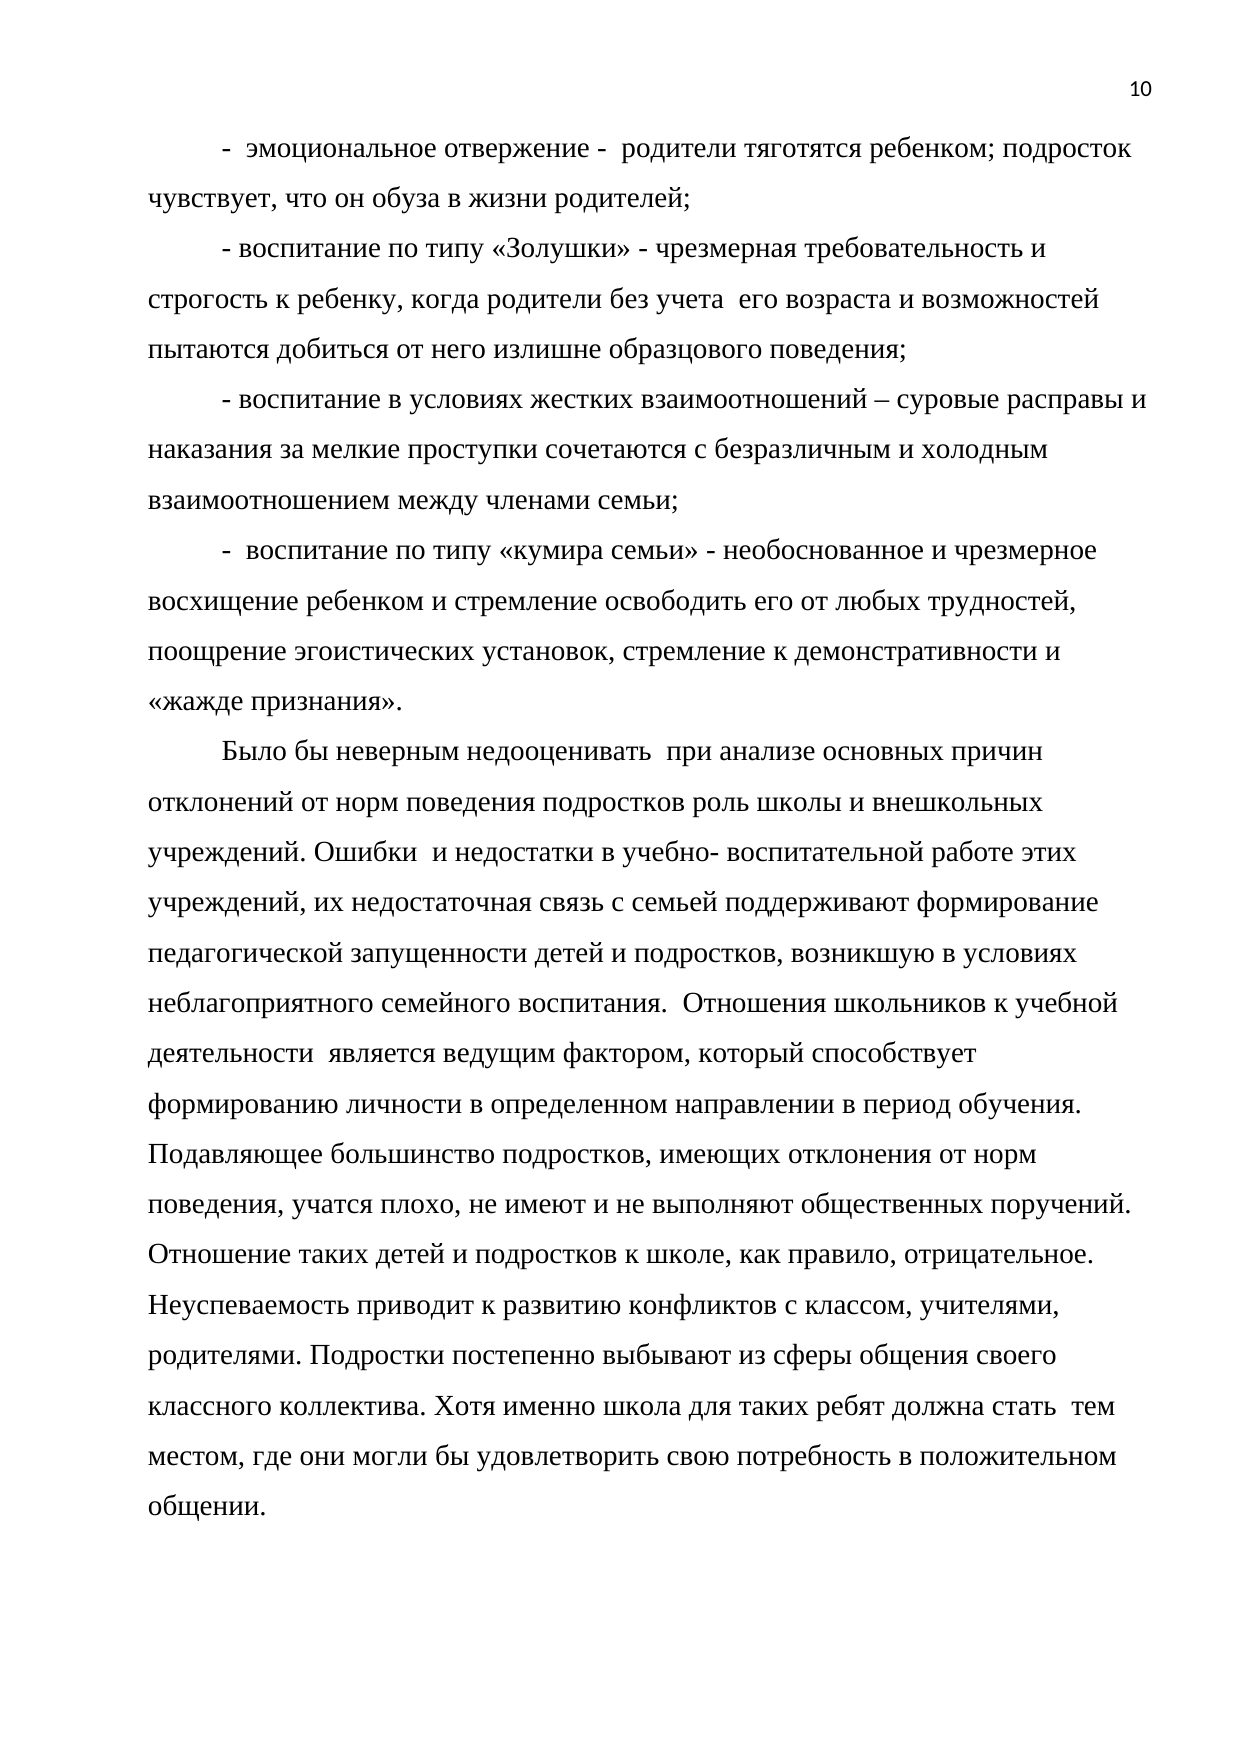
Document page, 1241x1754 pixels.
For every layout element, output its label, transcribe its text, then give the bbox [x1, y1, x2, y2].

text - воспитание в условиях жестких взаимоотношений – суровые расправы и наказания за мелкие проступки сочетаются с безразличным и холодным взаимоотношением между членами семьи; [148, 381, 1152, 516]
text - воспитание по типу «кумира семьи» - необоснованное и чрезмерное восхищение ребенком и стремление освободить его от любых трудностей, поощрение эгоистических установок, стремление к демонстративности и «жажде признания». [148, 532, 1152, 717]
text Было бы неверным недооценивать при анализе основных причин отклонений от норм поведения подростков роль школы и внешкольных учреждений. Ошибки и недостатки в учебно- воспитательной работе этих учреждений, их недостаточная связь с семьей поддерживают формирование педагогической запущенности детей и подростков, возникшую в условиях неблагоприятного семейного воспитания. Отношения школьников к учебной деятельности является ведущим фактором, который способствует формированию личности в определенном направлении в период обучения. Подавляющее большинство подростков, имеющих отклонения от норм поведения, учатся плохо, не имеют и не выполняют общественных поручений. Отношение таких детей и подростков к школе, как правило, отрицательное. Неуспеваемость приводит к развитию конфликтов с классом, учителями, родителями. Подростки постепенно выбывают из сферы общения своего классного коллектива. Хотя именно школа для таких ребят должна стать тем местом, где они могли бы удовлетворить свою потребность в положительном общении. [148, 733, 1152, 1522]
text - эмоциональное отвержение - родители тяготятся ребенком; подросток чувствует, что он обуза в жизни родителей; [148, 130, 1152, 214]
text - воспитание по типу «Золушки» - чрезмерная требовательность и строгость к ребенку, когда родители без учета его возраста и возможностей пытаются добиться от него излишне образцового поведения; [148, 230, 1152, 364]
